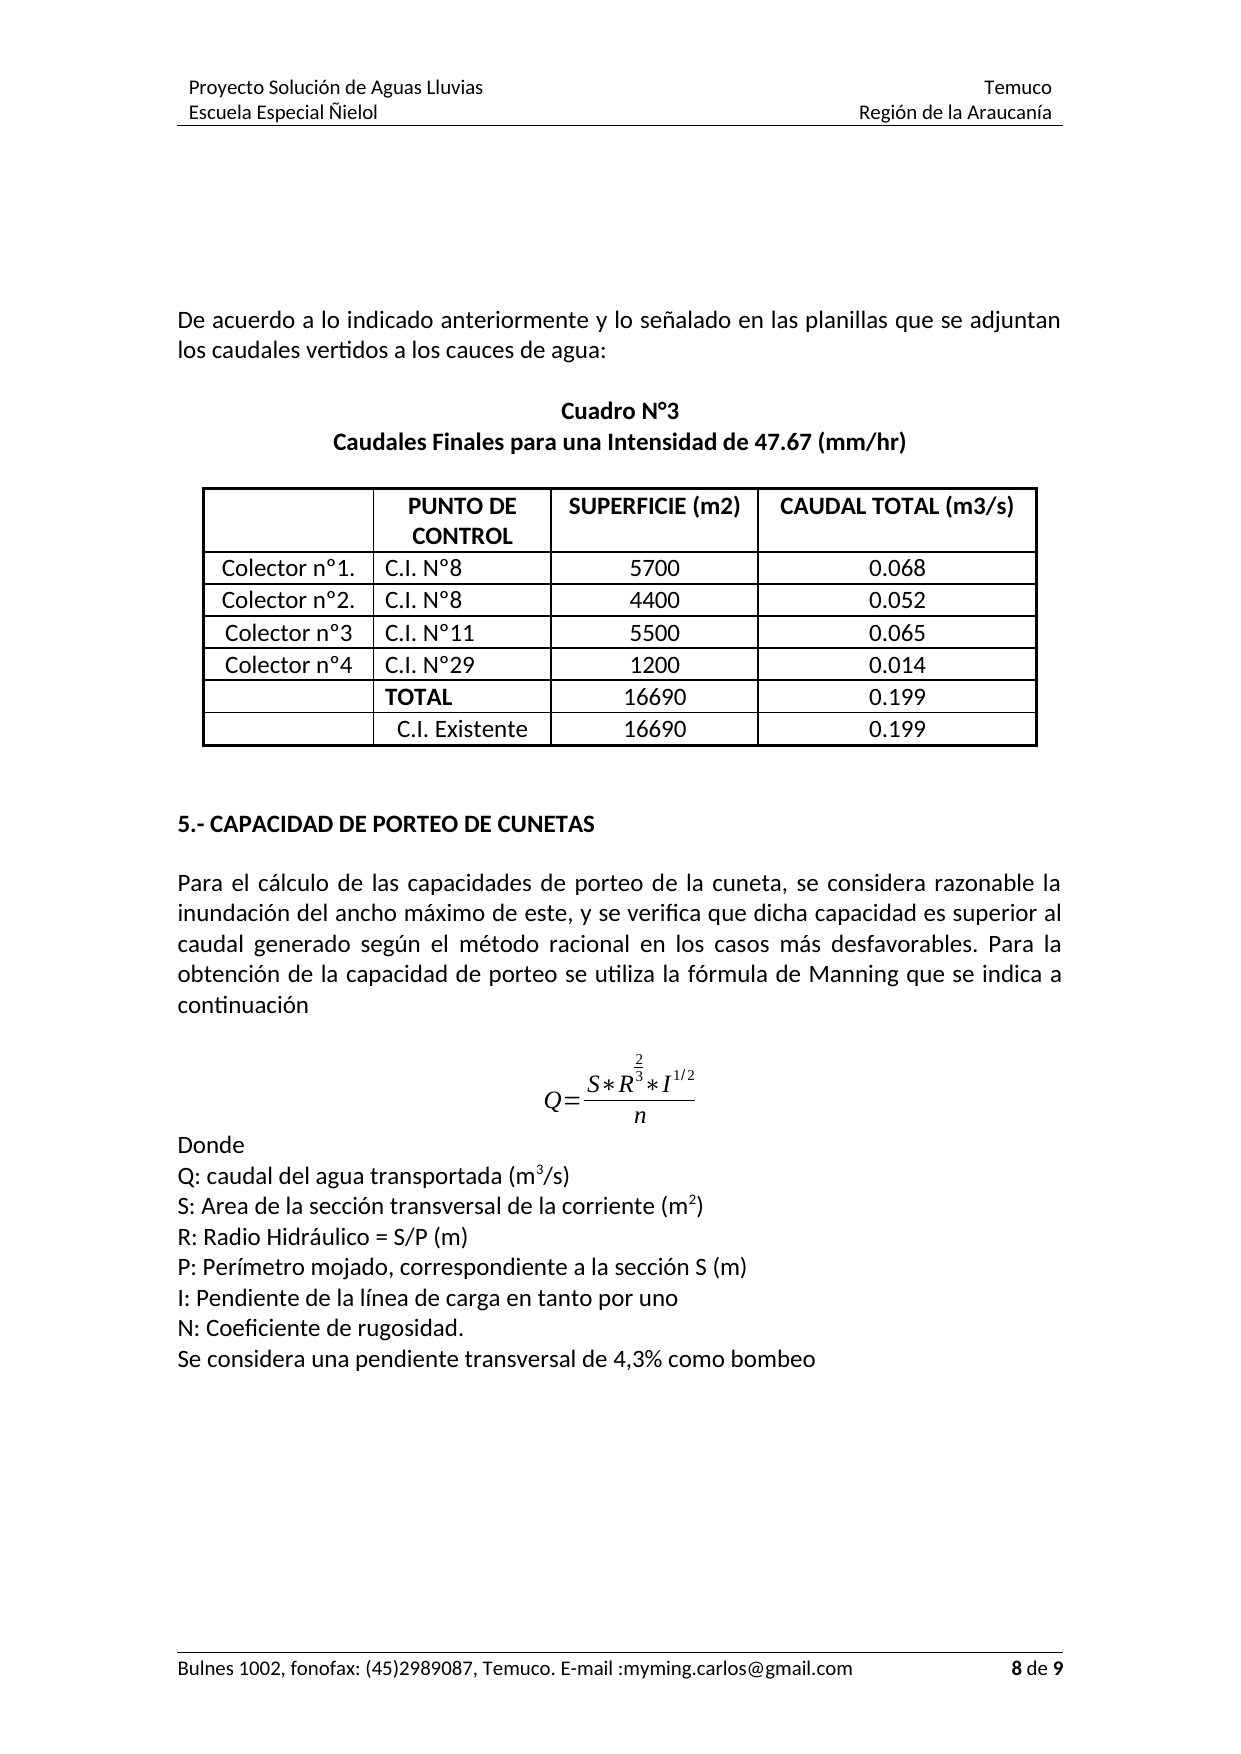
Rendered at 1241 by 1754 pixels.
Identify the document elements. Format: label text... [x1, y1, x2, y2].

text S: Area de la sección transversal de la corriente (m2) [177, 1191, 1063, 1221]
table_header SUPERFICIE (m2) [552, 490, 757, 551]
text 5.- CAPACIDAD DE PORTEO DE CUNETAS [177, 808, 1063, 838]
text Para el cálculo de las capacidades de porteo de la cuneta, se considera razonable la inundación del ancho máximo de este, y se verifica que dicha capacidad es superior al caudal generado según el método racional en los casos más desfavorables. Para la obtención de la capacidad de porteo se utiliza la fórmula de Manning que se indica a continuación [177, 867, 1063, 1019]
text Donde [177, 1129, 1063, 1160]
table_cell Colector nº4 [205, 649, 373, 679]
text R: Radio Hidráulico = S/P (m) [177, 1221, 1063, 1252]
table_cell 0.052 [759, 585, 1035, 615]
table_cell TOTAL [374, 681, 550, 711]
table_header [205, 490, 373, 551]
text P: Perímetro mojado, correspondiente a la sección S (m) [177, 1252, 1063, 1282]
text De acuerdo a lo indicado anteriormente y lo señalado en las planillas que se adjuntan los caudales vertidos a los cauces de agua: [177, 304, 1063, 365]
text Se considera una pendiente transversal de 4,3% como bombeo [177, 1343, 1063, 1374]
table_cell Colector nº3 [205, 617, 373, 647]
table_cell C.I. Existente [374, 713, 550, 743]
table_cell C.I. Nº11 [374, 617, 550, 647]
table_header CAUDAL TOTAL (m3/s) [759, 490, 1035, 551]
text Q: caudal del agua transportada (m3/s) [177, 1160, 1063, 1191]
table_cell 0.199 [759, 681, 1035, 711]
table_cell 0.014 [759, 649, 1035, 679]
table_cell 0.068 [759, 553, 1035, 583]
table_cell 0.199 [759, 713, 1035, 743]
text I: Pendiente de la línea de carga en tanto por uno [177, 1282, 1063, 1313]
table_cell 16690 [552, 713, 757, 743]
table_header PUNTO DE CONTROL [374, 490, 550, 551]
table_cell C.I. Nº8 [374, 553, 550, 583]
text Caudales Finales para una Intensidad de 47.67 (mm/hr) [177, 426, 1063, 456]
table_cell [205, 681, 373, 711]
table_cell Colector nº2. [205, 585, 373, 615]
table_cell Colector nº1. [205, 553, 373, 583]
table_cell C.I. Nº29 [374, 649, 550, 679]
table_cell 4400 [552, 585, 757, 615]
table_cell 16690 [552, 681, 757, 711]
text N: Coeficiente de rugosidad. [177, 1313, 1063, 1343]
table_cell 1200 [552, 649, 757, 679]
table_cell 0.065 [759, 617, 1035, 647]
table_cell 5700 [552, 553, 757, 583]
text Cuadro N°3 [177, 395, 1063, 426]
table_cell 5500 [552, 617, 757, 647]
table_cell C.I. Nº8 [374, 585, 550, 615]
table_cell [205, 713, 373, 743]
